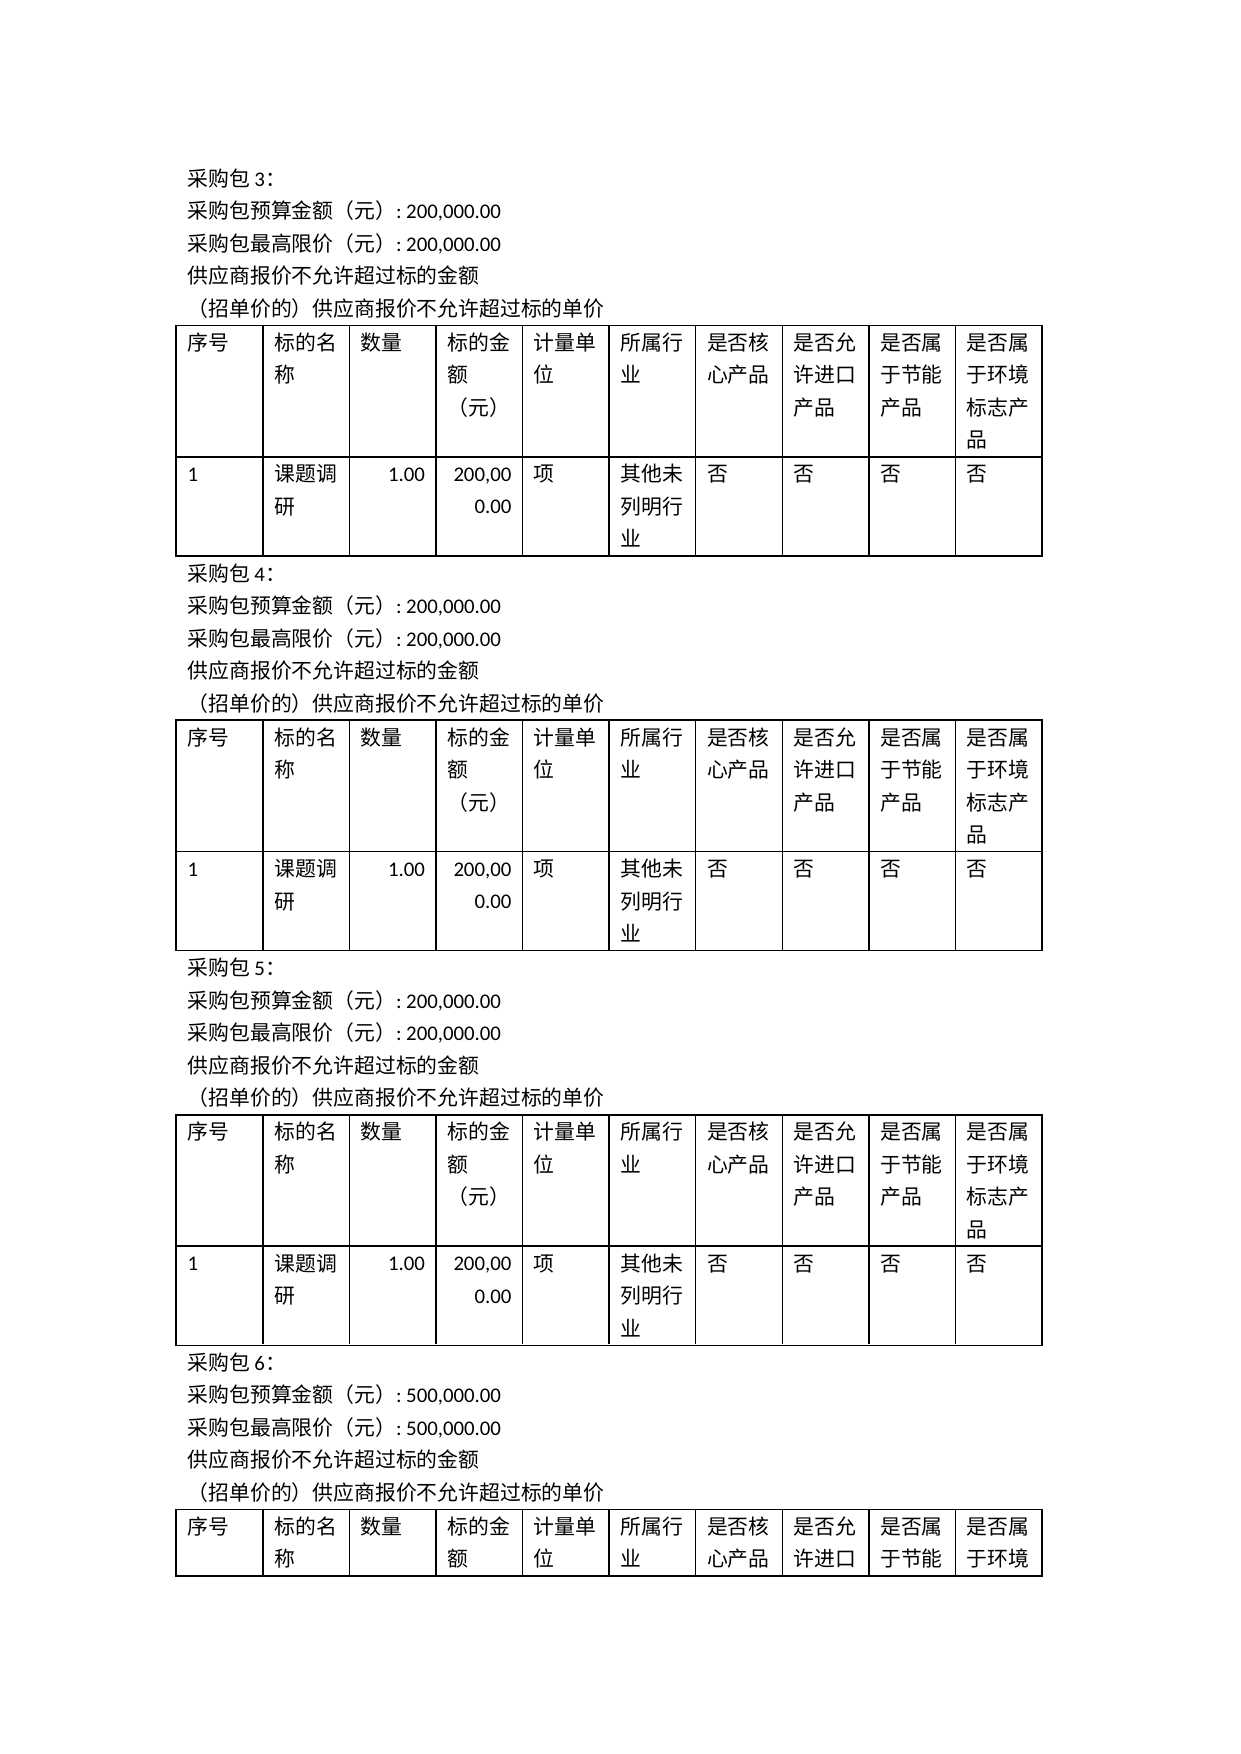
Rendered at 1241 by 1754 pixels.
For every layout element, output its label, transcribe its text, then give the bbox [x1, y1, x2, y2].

table_cell 否 [956, 458, 1041, 555]
text 采购包4： [187, 557, 1053, 589]
text 供应商报价不允许超过标的金额 [187, 259, 1053, 292]
text （招单价的）供应商报价不允许超过标的单价 [187, 1476, 1053, 1508]
table_header 所属行业 [610, 1116, 695, 1245]
table_cell 否 [870, 1247, 955, 1344]
text 采购包预算金额（元）: 200,000.00 [187, 984, 1053, 1016]
table_cell 课题调研 [264, 1247, 349, 1344]
table_header 标的名称 [264, 1510, 349, 1575]
table_cell 课题调研 [264, 852, 349, 950]
table_cell 项 [523, 1247, 608, 1344]
table_header 数量 [350, 1116, 435, 1245]
text 供应商报价不允许超过标的金额 [187, 1049, 1053, 1081]
table_header 序号 [177, 1116, 262, 1245]
table_header 是否核心产品 [696, 326, 782, 456]
table_header 是否属于环境标志产品 [956, 326, 1041, 456]
table_cell 其他未列明行业 [610, 458, 695, 555]
text 采购包预算金额（元）: 200,000.00 [187, 589, 1053, 622]
table_header 序号 [177, 1510, 262, 1575]
table_header 是否允许进口产品 [783, 1116, 868, 1245]
table_header 是否属于节能产品 [870, 721, 955, 851]
table_header 是否属于环境标志产品 [956, 1510, 1041, 1575]
table_header 是否核心产品 [696, 1510, 782, 1575]
table_cell 200,000.00 [437, 1247, 522, 1344]
table_cell 否 [783, 1247, 868, 1344]
table_header 标的金额 （元） [437, 1510, 522, 1575]
table_cell 项 [523, 458, 608, 555]
table_cell 200,000.00 [437, 852, 522, 950]
table_header 序号 [177, 721, 262, 851]
table_cell 1.00 [350, 458, 435, 555]
table_header 计量单位 [523, 1116, 608, 1245]
text 采购包最高限价（元）: 500,000.00 [187, 1411, 1053, 1443]
table_header 数量 [350, 1510, 435, 1575]
table_header 是否核心产品 [696, 1116, 782, 1245]
table_cell 200,000.00 [437, 458, 522, 555]
table_header 标的金额 （元） [437, 1116, 522, 1245]
table_header 计量单位 [523, 721, 608, 851]
table_cell 否 [956, 1247, 1041, 1344]
table_cell 否 [870, 458, 955, 555]
text 采购包6： [187, 1346, 1053, 1378]
table_cell 否 [783, 458, 868, 555]
table_cell 否 [696, 852, 782, 950]
table_header 是否允许进口产品 [783, 1510, 868, 1575]
table_cell 1 [177, 1247, 262, 1344]
table_header 所属行业 [610, 1510, 695, 1575]
text 采购包5： [187, 951, 1053, 984]
text 采购包最高限价（元）: 200,000.00 [187, 1016, 1053, 1049]
text 采购包最高限价（元）: 200,000.00 [187, 227, 1053, 259]
table_header 是否属于环境标志产品 [956, 721, 1041, 851]
text （招单价的）供应商报价不允许超过标的单价 [187, 292, 1053, 324]
table_cell 1.00 [350, 1247, 435, 1344]
text 采购包最高限价（元）: 200,000.00 [187, 622, 1053, 654]
table_cell 否 [956, 852, 1041, 950]
table_header 计量单位 [523, 326, 608, 456]
table_header 计量单位 [523, 1510, 608, 1575]
table_header 数量 [350, 326, 435, 456]
table_cell 否 [783, 852, 868, 950]
table_header 所属行业 [610, 326, 695, 456]
table_cell 课题调研 [264, 458, 349, 555]
table_cell 否 [870, 852, 955, 950]
table_header 标的名称 [264, 326, 349, 456]
table_cell 其他未列明行业 [610, 852, 695, 950]
table_cell 1 [177, 458, 262, 555]
table_header 是否核心产品 [696, 721, 782, 851]
text 供应商报价不允许超过标的金额 [187, 1443, 1053, 1476]
text 采购包3： [187, 162, 1053, 194]
table_cell 否 [696, 1247, 782, 1344]
table_header 是否属于节能产品 [870, 1510, 955, 1575]
table_header 标的金额 （元） [437, 721, 522, 851]
table_header 是否属于环境标志产品 [956, 1116, 1041, 1245]
table_header 是否属于节能产品 [870, 1116, 955, 1245]
table_cell 否 [696, 458, 782, 555]
text （招单价的）供应商报价不允许超过标的单价 [187, 1081, 1053, 1114]
table_header 数量 [350, 721, 435, 851]
text 供应商报价不允许超过标的金额 [187, 654, 1053, 687]
table_cell 1.00 [350, 852, 435, 950]
table_cell 其他未列明行业 [610, 1247, 695, 1344]
table_header 是否属于节能产品 [870, 326, 955, 456]
table_header 所属行业 [610, 721, 695, 851]
table_header 标的金额 （元） [437, 326, 522, 456]
table_cell 1 [177, 852, 262, 950]
text 采购包预算金额（元）: 500,000.00 [187, 1378, 1053, 1411]
table_header 是否允许进口产品 [783, 326, 868, 456]
table_header 序号 [177, 326, 262, 456]
text 采购包预算金额（元）: 200,000.00 [187, 194, 1053, 227]
table_header 标的名称 [264, 1116, 349, 1245]
table_header 标的名称 [264, 721, 349, 851]
table_header 是否允许进口产品 [783, 721, 868, 851]
text （招单价的）供应商报价不允许超过标的单价 [187, 687, 1053, 719]
table_cell 项 [523, 852, 608, 950]
